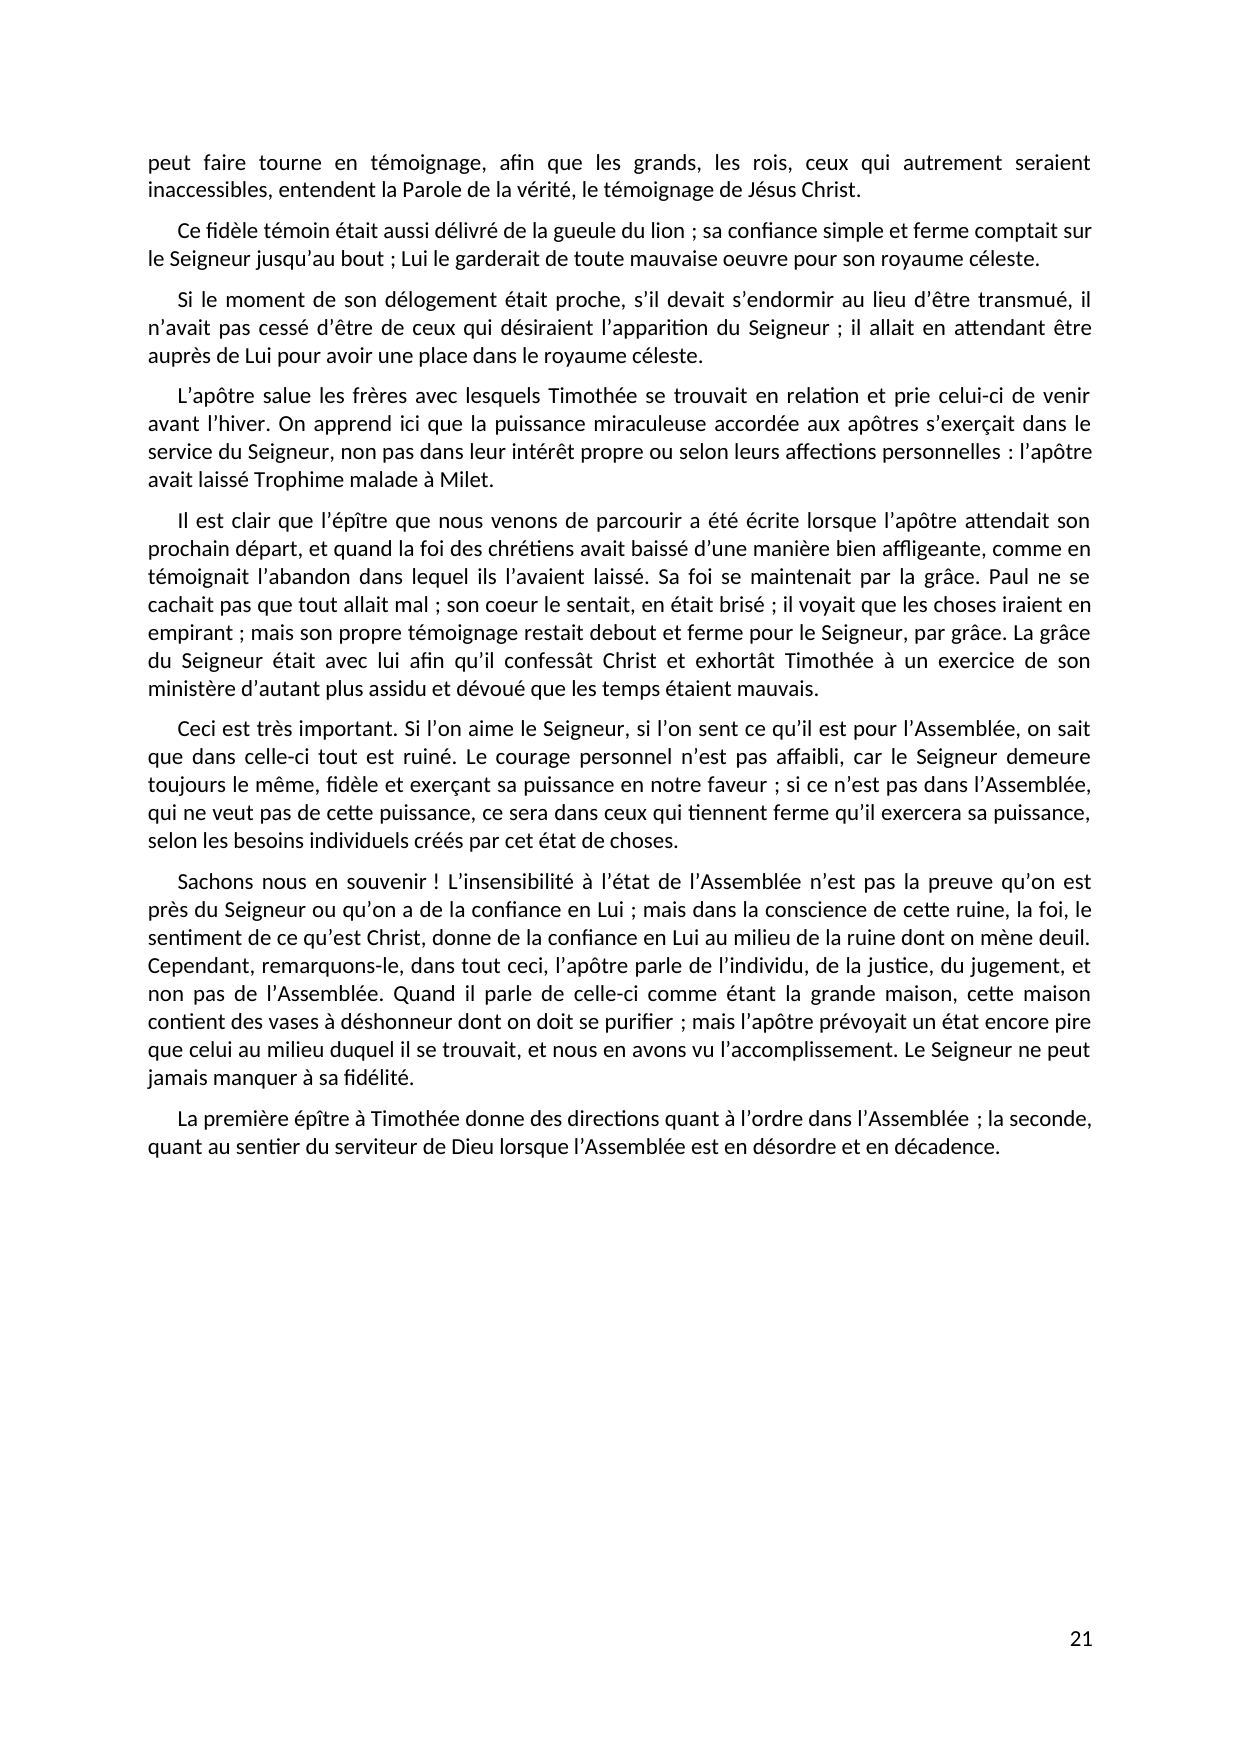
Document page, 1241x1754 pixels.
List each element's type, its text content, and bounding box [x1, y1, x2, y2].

text Ceci est très important. Si l’on aime le Seigneur, si l’on sent ce qu’il est pour l’Assemblée, on sait que dans celle-ci tout est ruiné. Le courage personnel n’est pas affaibli, car le Seigneur demeure toujours le même, fidèle et exerçant sa puissance en notre faveur ; si ce n’est pas dans l’Assemblée, qui ne veut pas de cette puissance, ce sera dans ceux qui tiennent ferme qu’il exercera sa puissance, selon les besoins individuels créés par cet état de choses. [148, 714, 1093, 854]
text L’apôtre salue les frères avec lesquels Timothée se trouvait en relation et prie celui-ci de venir avant l’hiver. On apprend ici que la puissance miraculeuse accordée aux apôtres s’exerçait dans le service du Seigneur, non pas dans leur intérêt propre ou selon leurs affections personnelles : l’apôtre avait laissé Trophime malade à Milet. [148, 381, 1093, 493]
text La première épître à Timothée donne des directions quant à l’ordre dans l’Assemblée ; la seconde, quant au sentier du serviteur de Dieu lorsque l’Assemblée est en désordre et en décadence. [148, 1104, 1093, 1160]
text Si le moment de son délogement était proche, s’il devait s’endormir au lieu d’être transmué, il n’avait pas cessé d’être de ceux qui désiraient l’apparition du Seigneur ; il allait en attendant être auprès de Lui pour avoir une place dans le royaume céleste. [148, 285, 1093, 369]
text Ce fidèle témoin était aussi délivré de la gueule du lion ; sa confiance simple et ferme comptait sur le Seigneur jusqu’au bout ; Lui le garderait de toute mauvaise oeuvre pour son royaume céleste. [148, 216, 1093, 272]
text Sachons nous en souvenir ! L’insensibilité à l’état de l’Assemblée n’est pas la preuve qu’on est près du Seigneur ou qu’on a de la confiance en Lui ; mais dans la conscience de cette ruine, la foi, le sentiment de ce qu’est Christ, donne de la confiance en Lui au milieu de la ruine dont on mène deuil. Cependant, remarquons-le, dans tout ceci, l’apôtre parle de l’individu, de la justice, du jugement, et non pas de l’Assemblée. Quand il parle de celle-ci comme étant la grande maison, cette maison contient des vases à déshonneur dont on doit se purifier ; mais l’apôtre prévoyait un état encore pire que celui au milieu duquel il se trouvait, et nous en avons vu l’accomplissement. Le Seigneur ne peut jamais manquer à sa fidélité. [148, 867, 1093, 1091]
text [148, 148, 1093, 204]
text Il est clair que l’épître que nous venons de parcourir a été écrite lorsque l’apôtre attendait son prochain départ, et quand la foi des chrétiens avait baissé d’une manière bien affligeante, comme en témoignait l’abandon dans lequel ils l’avaient laissé. Sa foi se maintenait par la grâce. Paul ne se cachait pas que tout allait mal ; son coeur le sentait, en était brisé ; il voyait que les choses iraient en empirant ; mais son propre témoignage restait debout et ferme pour le Seigneur, par grâce. La grâce du Seigneur était avec lui afin qu’il confessât Christ et exhortât Timothée à un exercice de son ministère d’autant plus assidu et dévoué que les temps étaient mauvais. [148, 506, 1093, 702]
